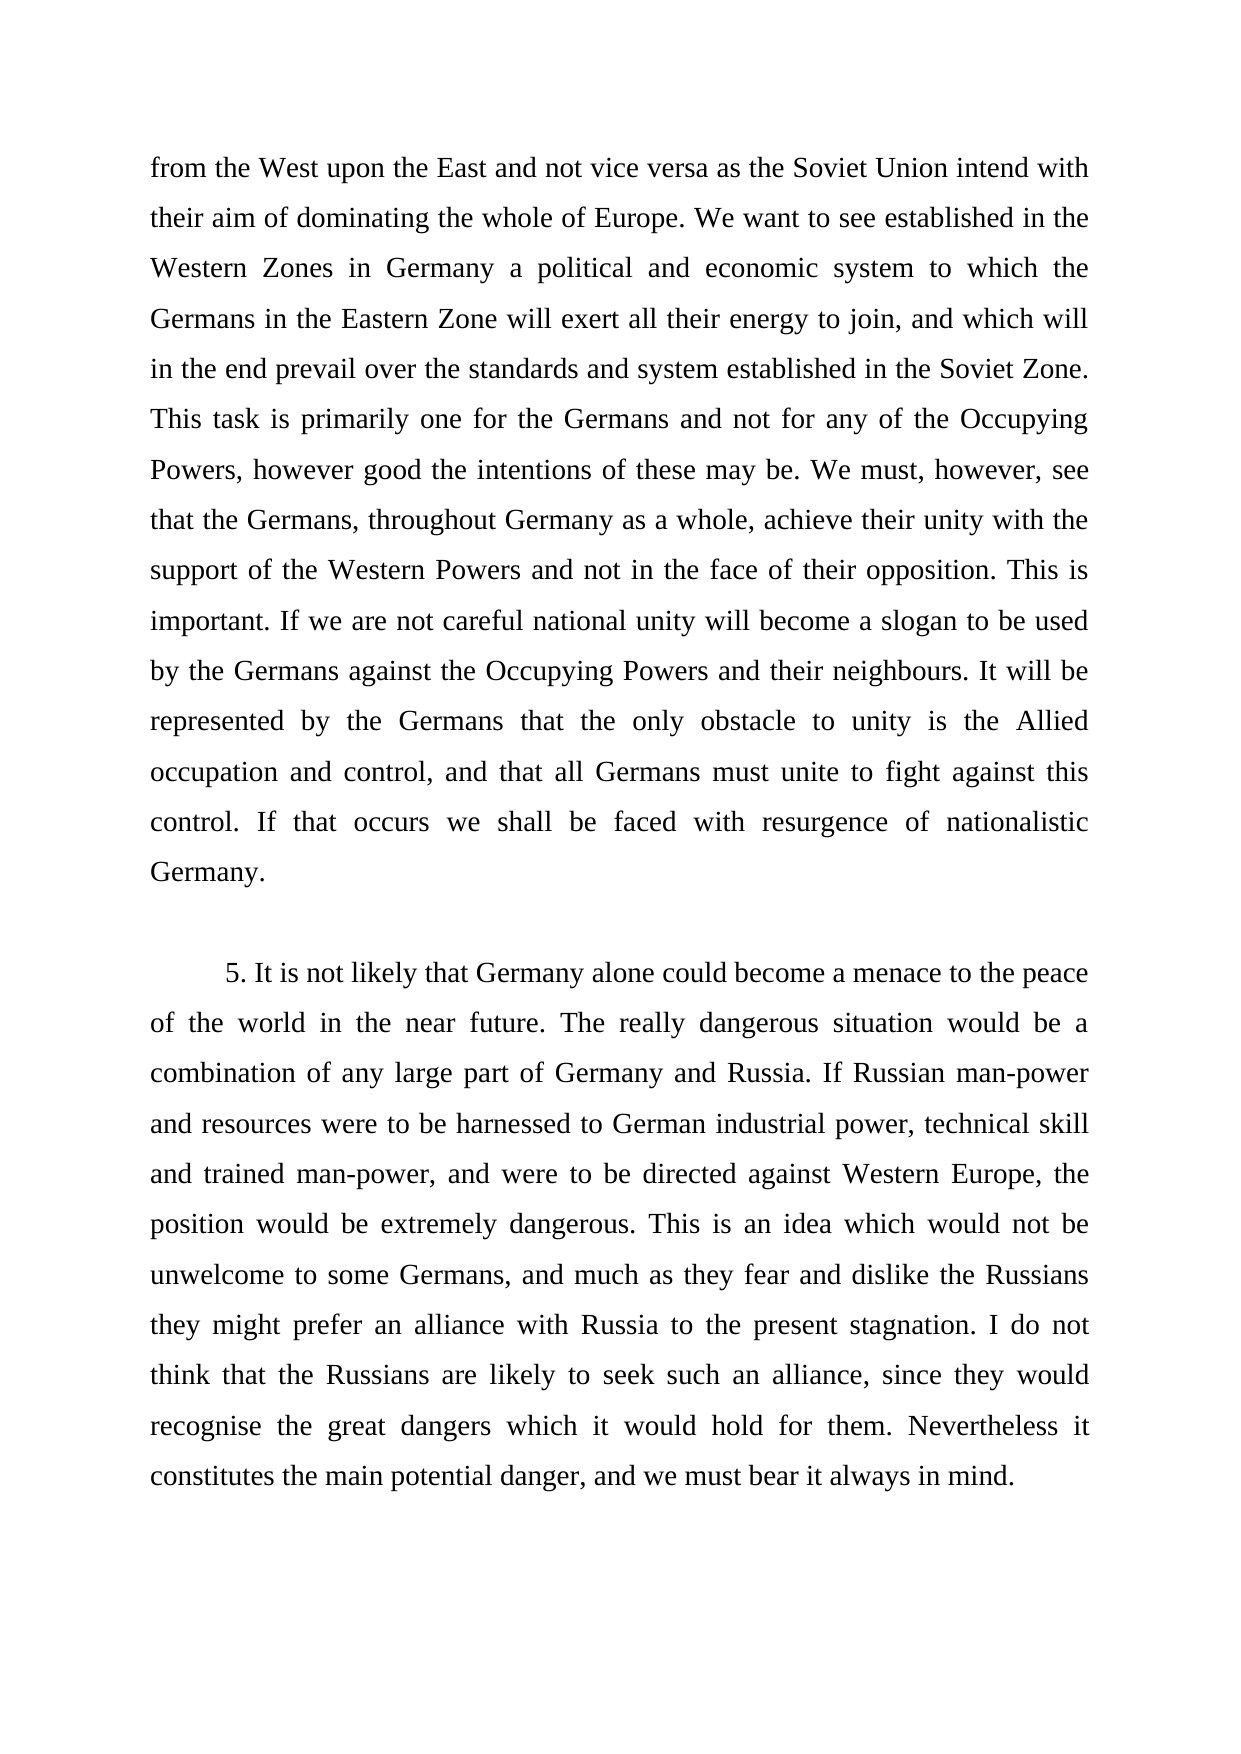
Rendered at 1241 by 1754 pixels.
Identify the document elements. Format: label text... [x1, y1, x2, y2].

text 5. It is not likely that Germany alone could become a menace to the peace of the world in the near future. The really dangerous situation would be a combination of any large part of Germany and Russia. If Russian man-power and resources were to be harnessed to German industrial power, technical skill and trained man-power, and were to be directed against Western Europe, the position would be extremely dangerous. This is an idea which would not be unwelcome to some Germans, and much as they fear and dislike the Russians they might prefer an alliance with Russia to the present stagnation. I do not think that the Russians are likely to seek such an alliance, since they would recognise the great dangers which it would hold for them. Nevertheless it constitutes the main potential danger, and we must bear it always in mind. [150, 955, 1090, 1492]
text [150, 150, 1090, 888]
